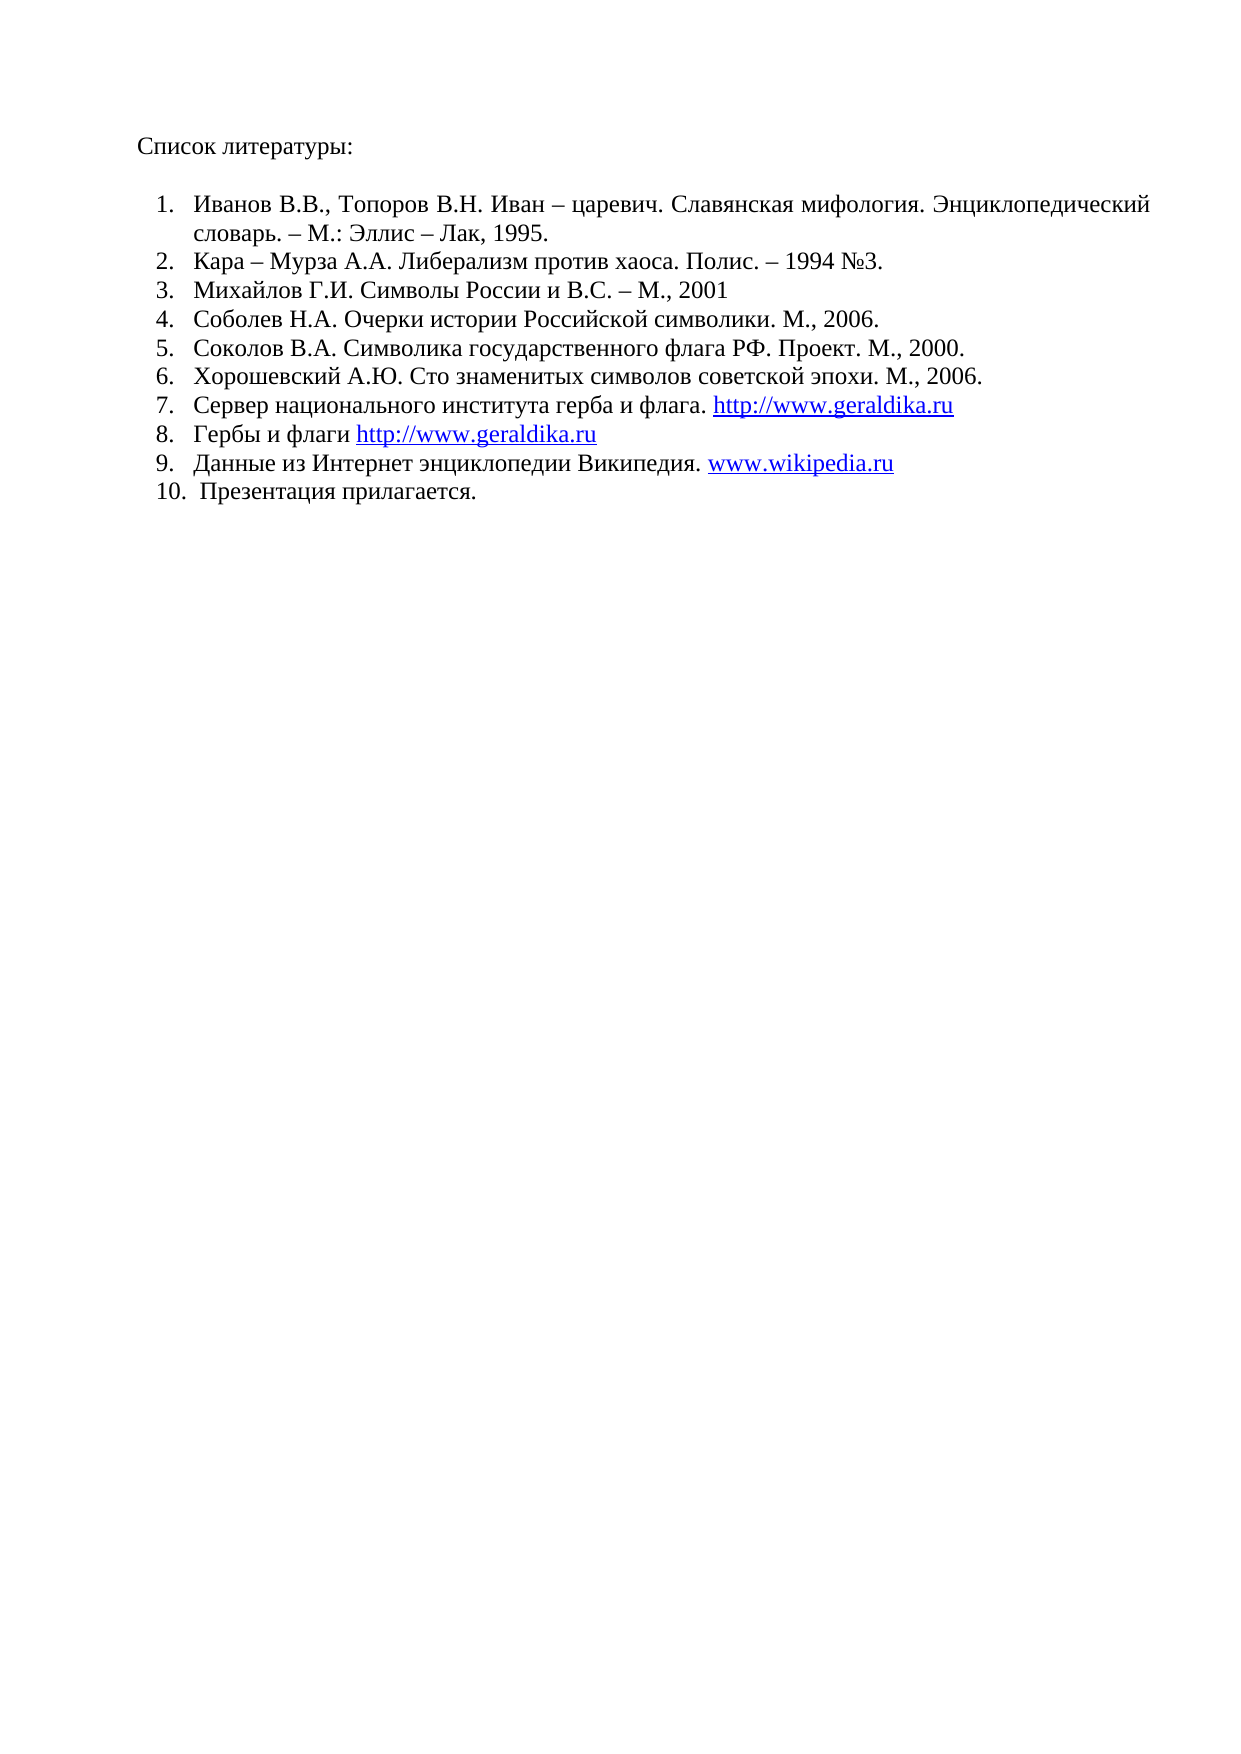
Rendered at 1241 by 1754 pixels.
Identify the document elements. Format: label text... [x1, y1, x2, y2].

list Соколов В.А. Символика государственного флага РФ. Проект. М., 2000. [156, 333, 1152, 361]
list Соболев Н.А. Очерки истории Российской символики. М., 2006. [156, 304, 1152, 333]
list Гербы и флаги http://www.geraldika.ru [156, 419, 1152, 448]
list Презентация прилагается. [156, 476, 1152, 505]
text Список литературы: [118, 131, 1152, 160]
list Данные из Интернет энциклопедии Википедия. www.wikipedia.ru [156, 448, 1152, 476]
list Кара – Мурза А.А. Либерализм против хаоса. Полис. – 1994 №3. [156, 246, 1152, 275]
list Иванов В.В., Топоров В.Н. Иван – царевич. Славянская мифология. Энциклопедический словарь. – М.: Эллис – Лак, 1995. [156, 189, 1152, 246]
list Хорошевский А.Ю. Сто знаменитых символов советской эпохи. М., 2006. [156, 361, 1152, 390]
list Сервер национального института герба и флага. http://www.geraldika.ru [156, 390, 1152, 419]
list Михайлов Г.И. Символы России и В.С. – М., 2001 [156, 275, 1152, 304]
